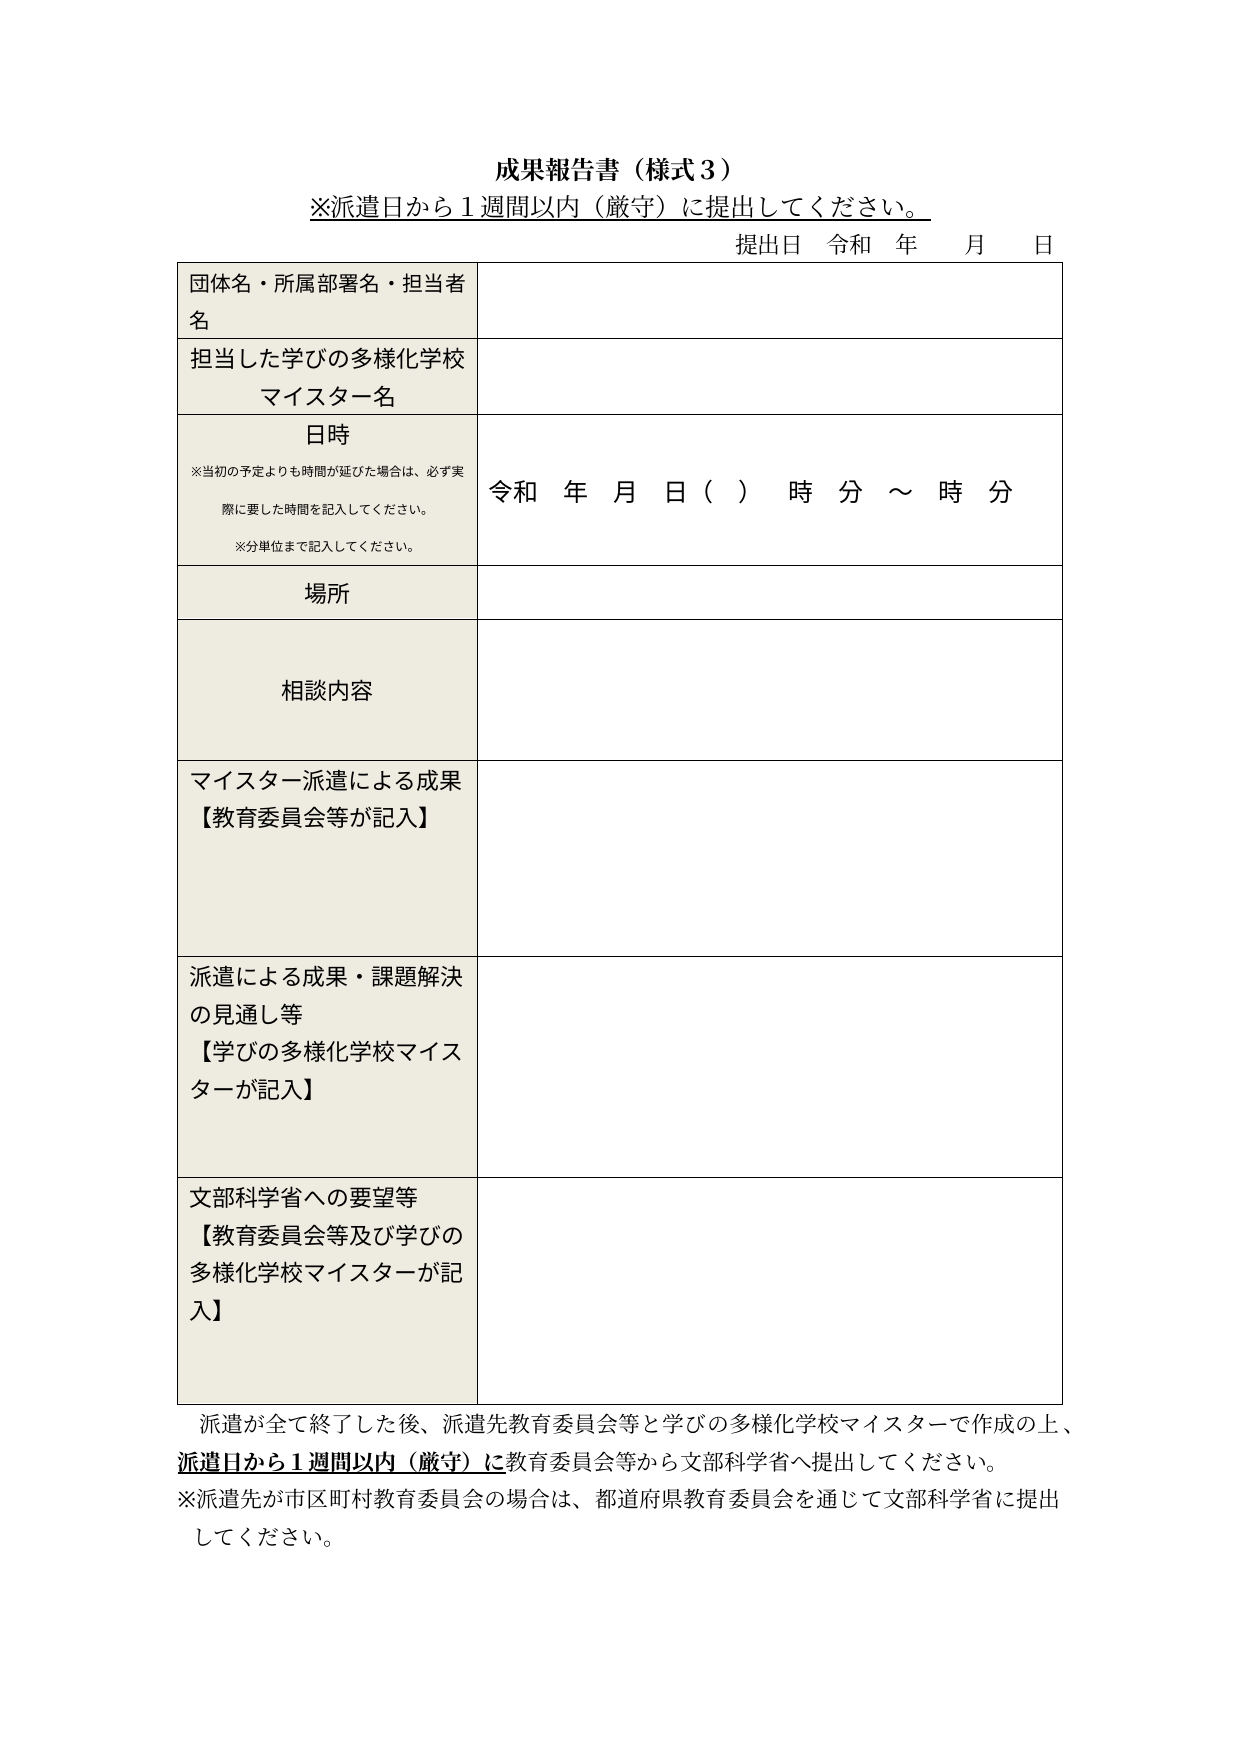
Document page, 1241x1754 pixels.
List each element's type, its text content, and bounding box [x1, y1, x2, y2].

table_header [478, 263, 1062, 338]
table_cell 日時 ※当初の予定よりも時間が延びた場合は、必ず実際に要した時間を記入してください。 ※分単位まで記入してください。 [178, 415, 477, 565]
text 成果報告書（様式３） [177, 150, 1063, 187]
table_cell [478, 957, 1062, 1177]
table_cell マイスター派遣による成果 【教育委員会等が記入】 [178, 761, 477, 956]
text 派遣が全て終了した後、派遣先教育委員会等と学びの多様化学校マイスターで作成の上、派遣日から１週間以内（厳守）に教育委員会等から文部科学省へ提出してください。 [177, 1405, 1063, 1479]
text ※派遣日から１週間以内（厳守）に提出してください。 [177, 187, 1063, 225]
table_cell 派遣による成果・課題解決の見通し等 【学びの多様化学校マイスターが記入】 [178, 957, 477, 1177]
table_cell 場所 [178, 566, 477, 618]
table_cell [478, 620, 1062, 760]
text ※派遣先が市区町村教育委員会の場合は、都道府県教育委員会を通じて文部科学省に提出してください。 [177, 1479, 1063, 1554]
table_header 団体名・所属部署名・担当者名 [178, 263, 477, 338]
table_cell 文部科学省への要望等 【教育委員会等及び学びの多様化学校マイスターが記入】 [178, 1178, 477, 1403]
text 提出日 令和 年 月 日 [177, 225, 1063, 262]
table_cell [478, 566, 1062, 618]
table_cell 相談内容 [178, 620, 477, 760]
table_cell [478, 339, 1062, 414]
table_cell [478, 761, 1062, 956]
table_cell 担当した学びの多様化学校 マイスター名 [178, 339, 477, 414]
table_cell 令和 年 月 日（ ） 時 分 ～ 時 分 [478, 415, 1062, 565]
table_cell [478, 1178, 1062, 1403]
